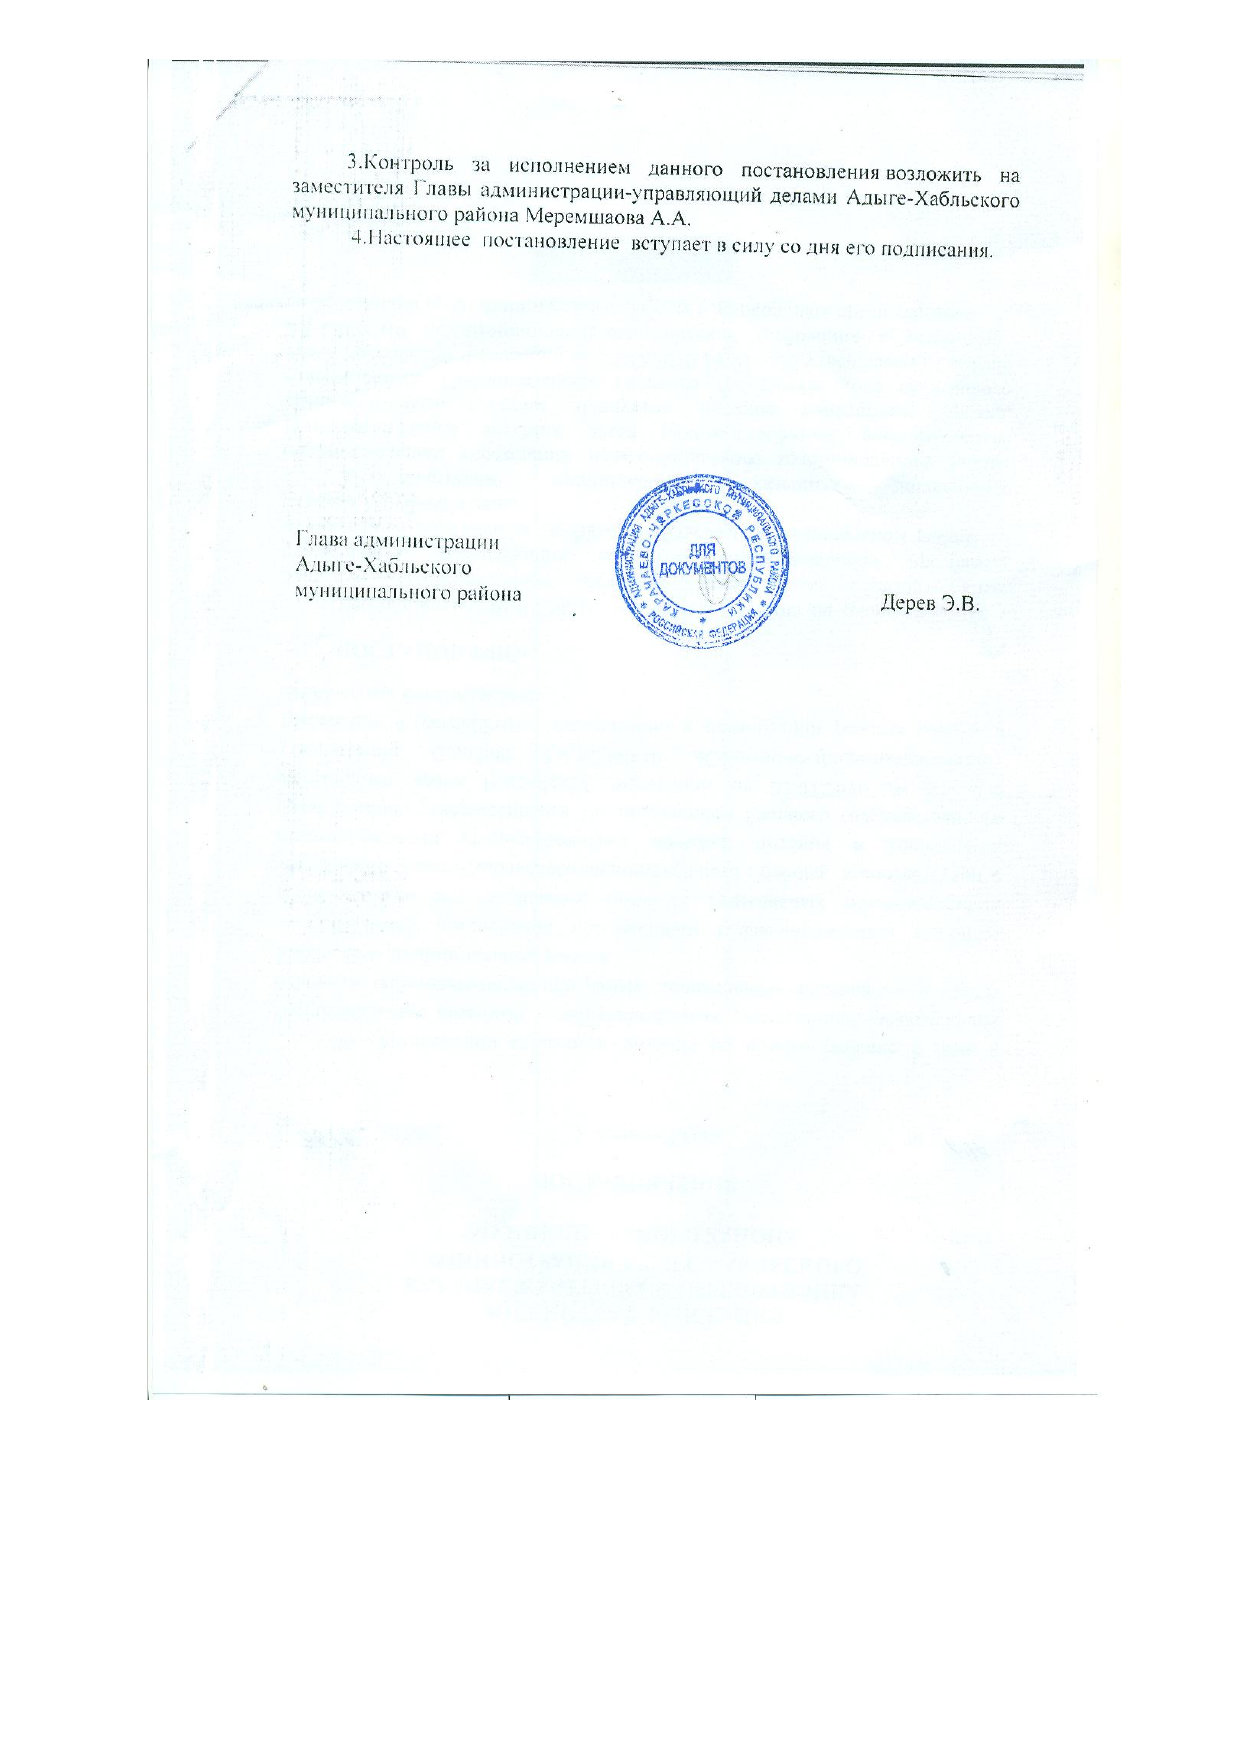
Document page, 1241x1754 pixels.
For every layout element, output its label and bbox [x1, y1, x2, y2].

picture [147, 59, 1122, 1400]
